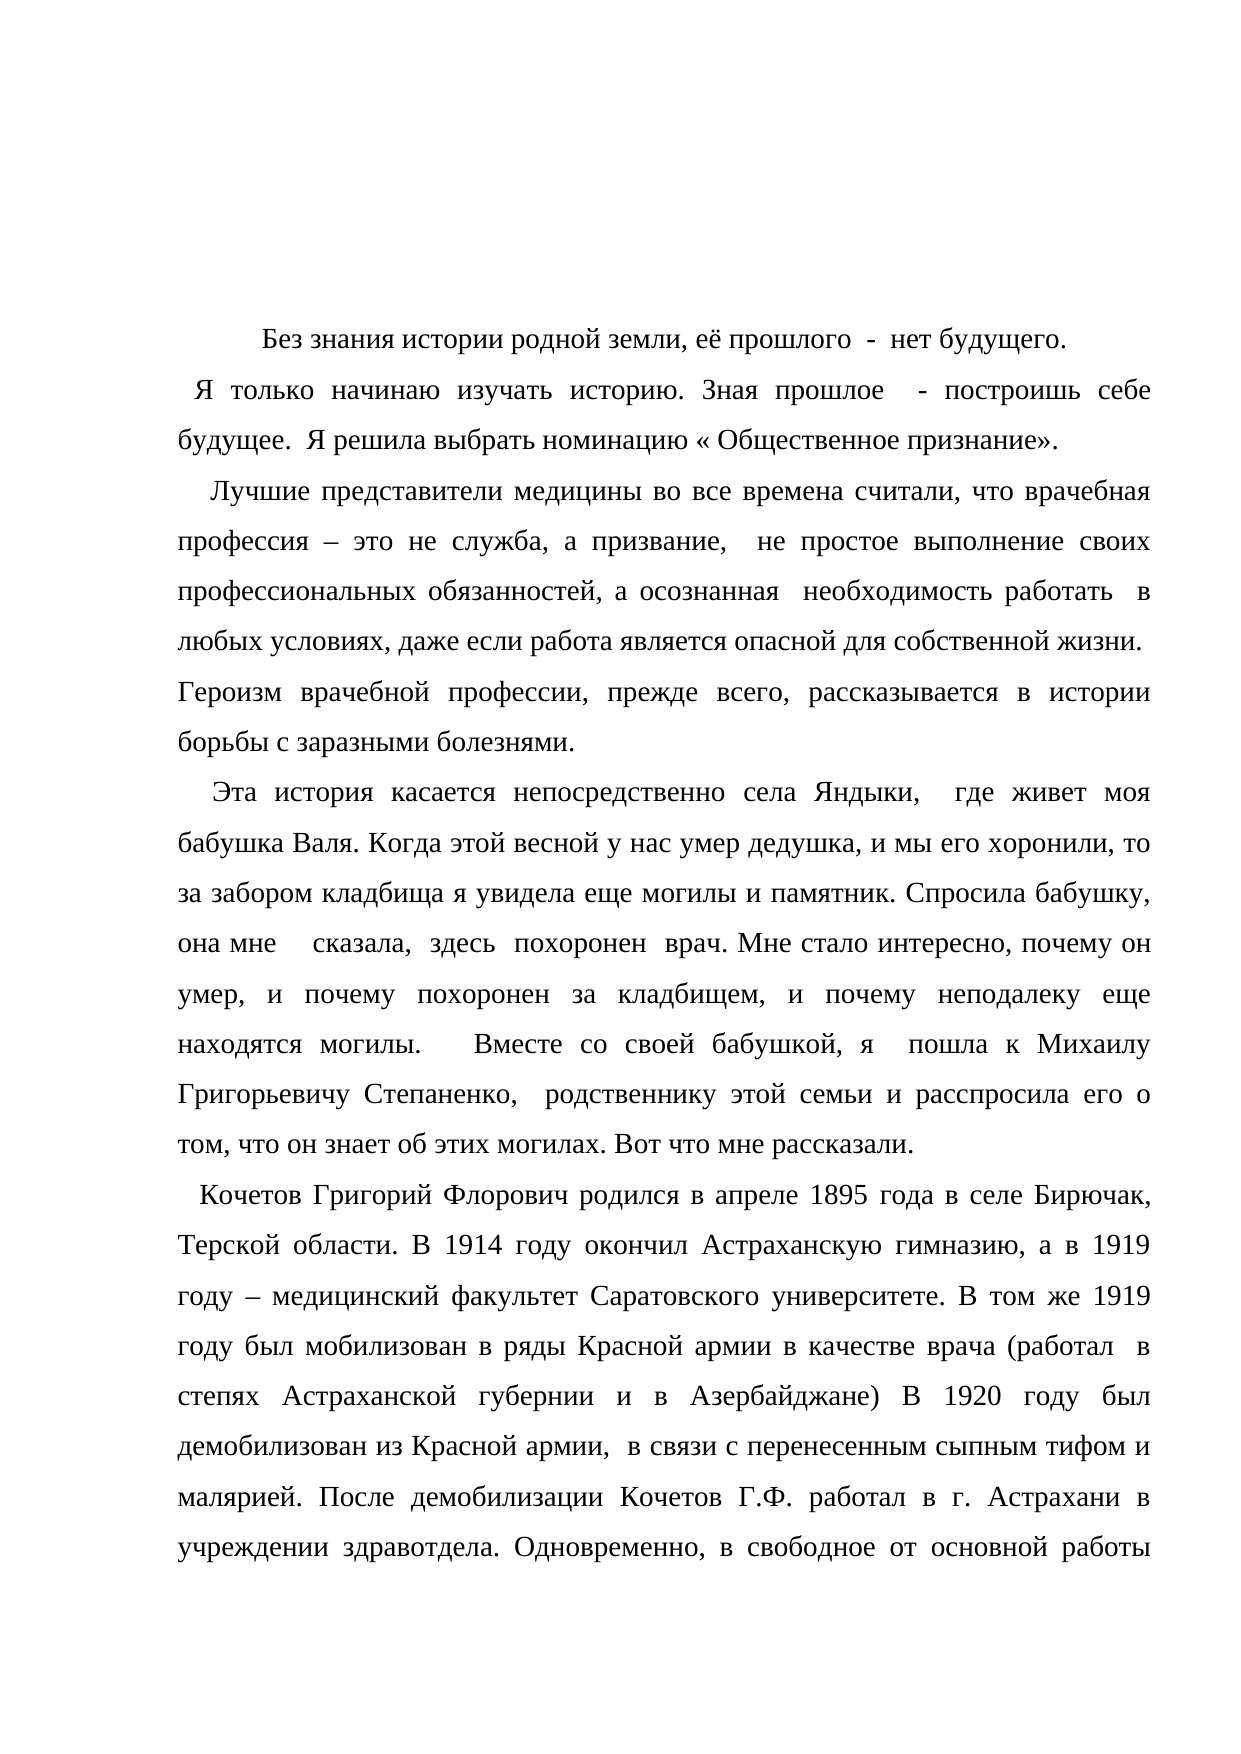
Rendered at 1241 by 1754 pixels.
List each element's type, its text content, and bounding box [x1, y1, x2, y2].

text Я только начинаю изучать историю. Зная прошлое - построишь себе будущее. Я решила выбрать номинацию « Общественное признание». [177, 372, 1152, 456]
text Героизм врачебной профессии, прежде всего, рассказывается в истории борьбы с заразными болезнями. [177, 674, 1152, 758]
text Без знания истории родной земли, её прошлого - нет будущего. [177, 322, 1152, 355]
text Эта история касается непосредственно села Яндыки, где живет моя бабушка Валя. Когда этой весной у нас умер дедушка, и мы его хоронили, то за забором кладбища я увидела еще могилы и памятник. Спросила бабушку, она мне сказала, здесь похоронен врач. Мне стало интересно, почему он умер, и почему похоронен за кладбищем, и почему неподалеку еще находятся могилы. Вместе со своей бабушкой, я пошла к Михаилу Григорьевичу Степаненко, родственнику этой семьи и расспросила его о том, что он знает об этих могилах. Вот что мне рассказали. [177, 774, 1152, 1160]
text Лучшие представители медицины во все времена считали, что врачебная профессия – это не служба, а призвание, не простое выполнение своих профессиональных обязанностей, а осознанная необходимость работать в любых условиях, даже если работа является опасной для собственной жизни. [177, 473, 1152, 657]
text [177, 1177, 1152, 1563]
